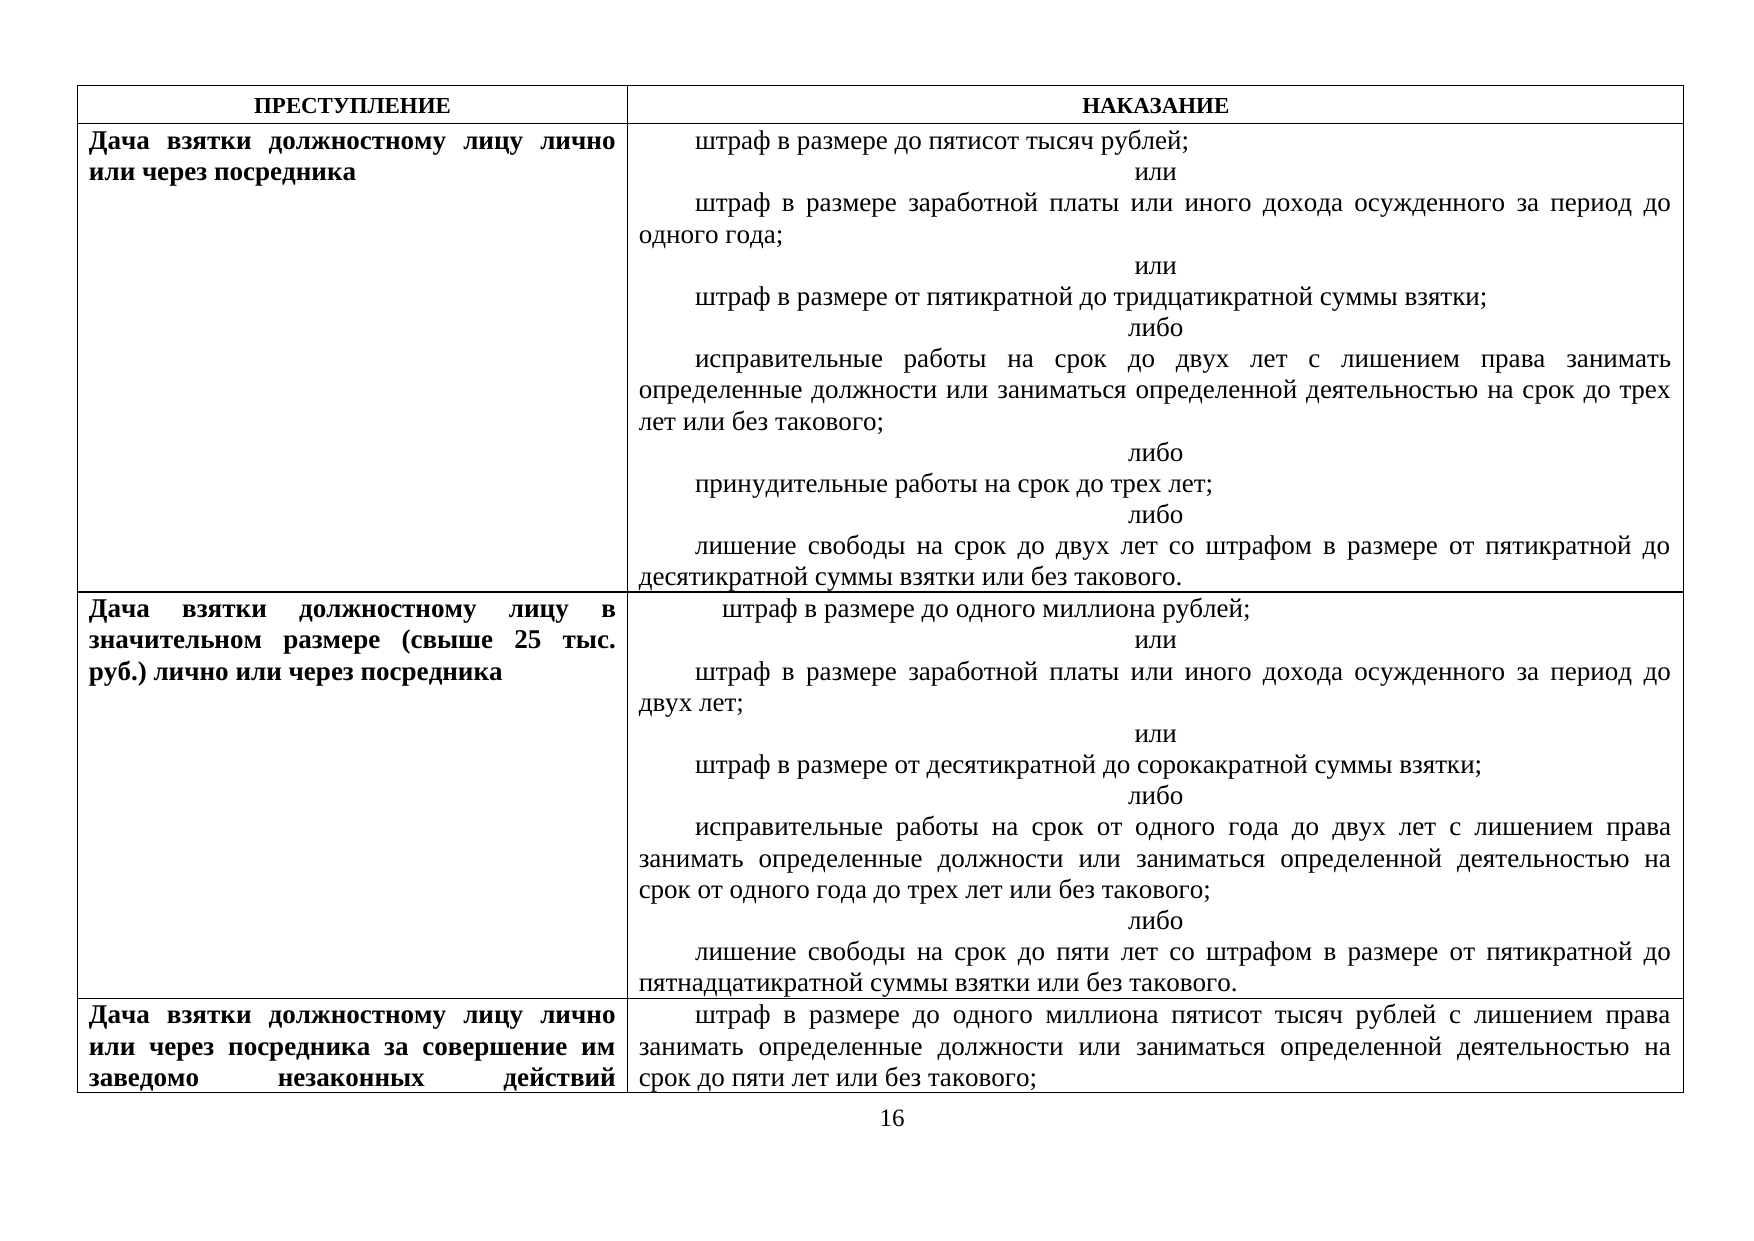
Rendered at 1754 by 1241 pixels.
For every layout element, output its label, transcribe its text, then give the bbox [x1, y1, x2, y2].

table_header НАКАЗАНИЕ [628, 86, 1683, 123]
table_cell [628, 999, 1683, 1092]
table_cell Дача взятки должностному лицу в значительном размере (свыше 25 тыс. руб.) лично или через посредника [78, 593, 627, 997]
table_cell Дача взятки должностному лицу лично или через посредника [78, 124, 627, 591]
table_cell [78, 999, 627, 1092]
table_cell штраф в размере до пятисот тысяч рублей; или штраф в размере заработной платы или иного дохода осужденного за период до одного года; или штраф в размере от пятикратной до тридцатикратной суммы взятки; либо исправительные работы на срок до двух лет с лишением права занимать определенные должности или заниматься определенной деятельностью на срок до трех лет или без такового; либо принудительные работы на срок до трех лет; либо лишение свободы на срок до двух лет со штрафом в размере от пятикратной до десятикратной суммы взятки или без такового. [628, 124, 1683, 591]
table_cell штраф в размере до одного миллиона рублей; или штраф в размере заработной платы или иного дохода осужденного за период до двух лет; или штраф в размере от десятикратной до сорокакратной суммы взятки; либо исправительные работы на срок от одного года до двух лет с лишением права занимать определенные должности или заниматься определенной деятельностью на срок от одного года до трех лет или без такового; либо лишение свободы на срок до пяти лет со штрафом в размере от пятикратной до пятнадцатикратной суммы взятки или без такового. [628, 593, 1683, 997]
table_header ПРЕСТУПЛЕНИЕ [78, 86, 627, 123]
